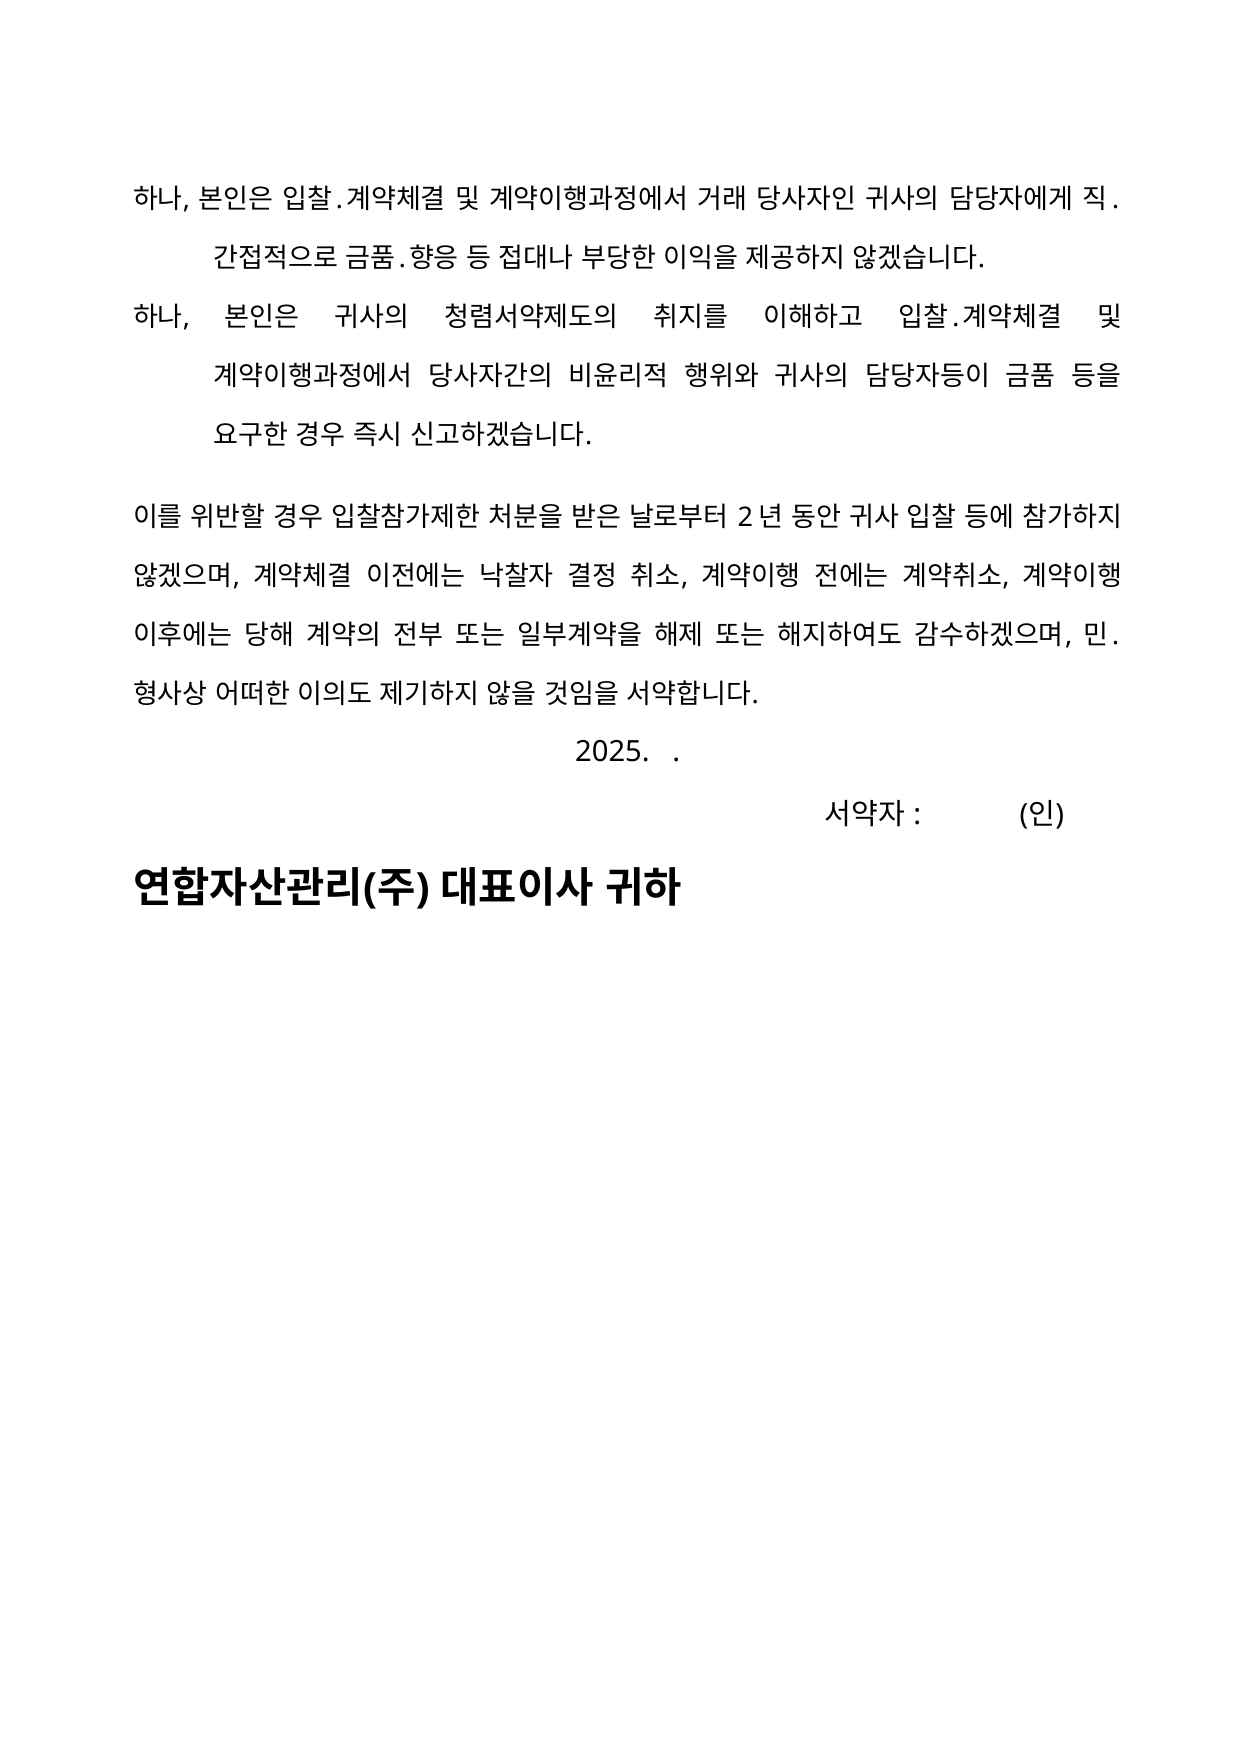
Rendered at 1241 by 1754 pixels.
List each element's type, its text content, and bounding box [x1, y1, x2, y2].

text 하나, 본인은 귀사의 청렴서약제도의 취지를 이해하고 입찰․계약체결 및 계약이행과정에서 당사자간의 비윤리적 행위와 귀사의 담당자등이 금품 등을 요구한 경우 즉시 신고하겠습니다. [133, 295, 1122, 452]
text 이를 위반할 경우 입찰참가제한 처분을 받은 날로부터 2년 동안 귀사 입찰 등에 참가하지 않겠으며, 계약체결 이전에는 낙찰자 결정 취소, 계약이행 전에는 계약취소, 계약이행 이후에는 당해 계약의 전부 또는 일부계약을 해제 또는 해지하여도 감수하겠으며, 민․형사상 어떠한 이의도 제기하지 않을 것임을 서약합니다. [133, 495, 1122, 711]
text 서약자 : (인) [133, 790, 1064, 833]
text 2025. . [133, 731, 1122, 770]
text 연합자산관리(주) 대표이사 귀하 [133, 854, 1122, 914]
text 하나, 본인은 입찰․계약체결 및 계약이행과정에서 거래 당사자인 귀사의 담당자에게 직․간접적으로 금품․향응 등 접대나 부당한 이익을 제공하지 않겠습니다. [133, 177, 1122, 276]
